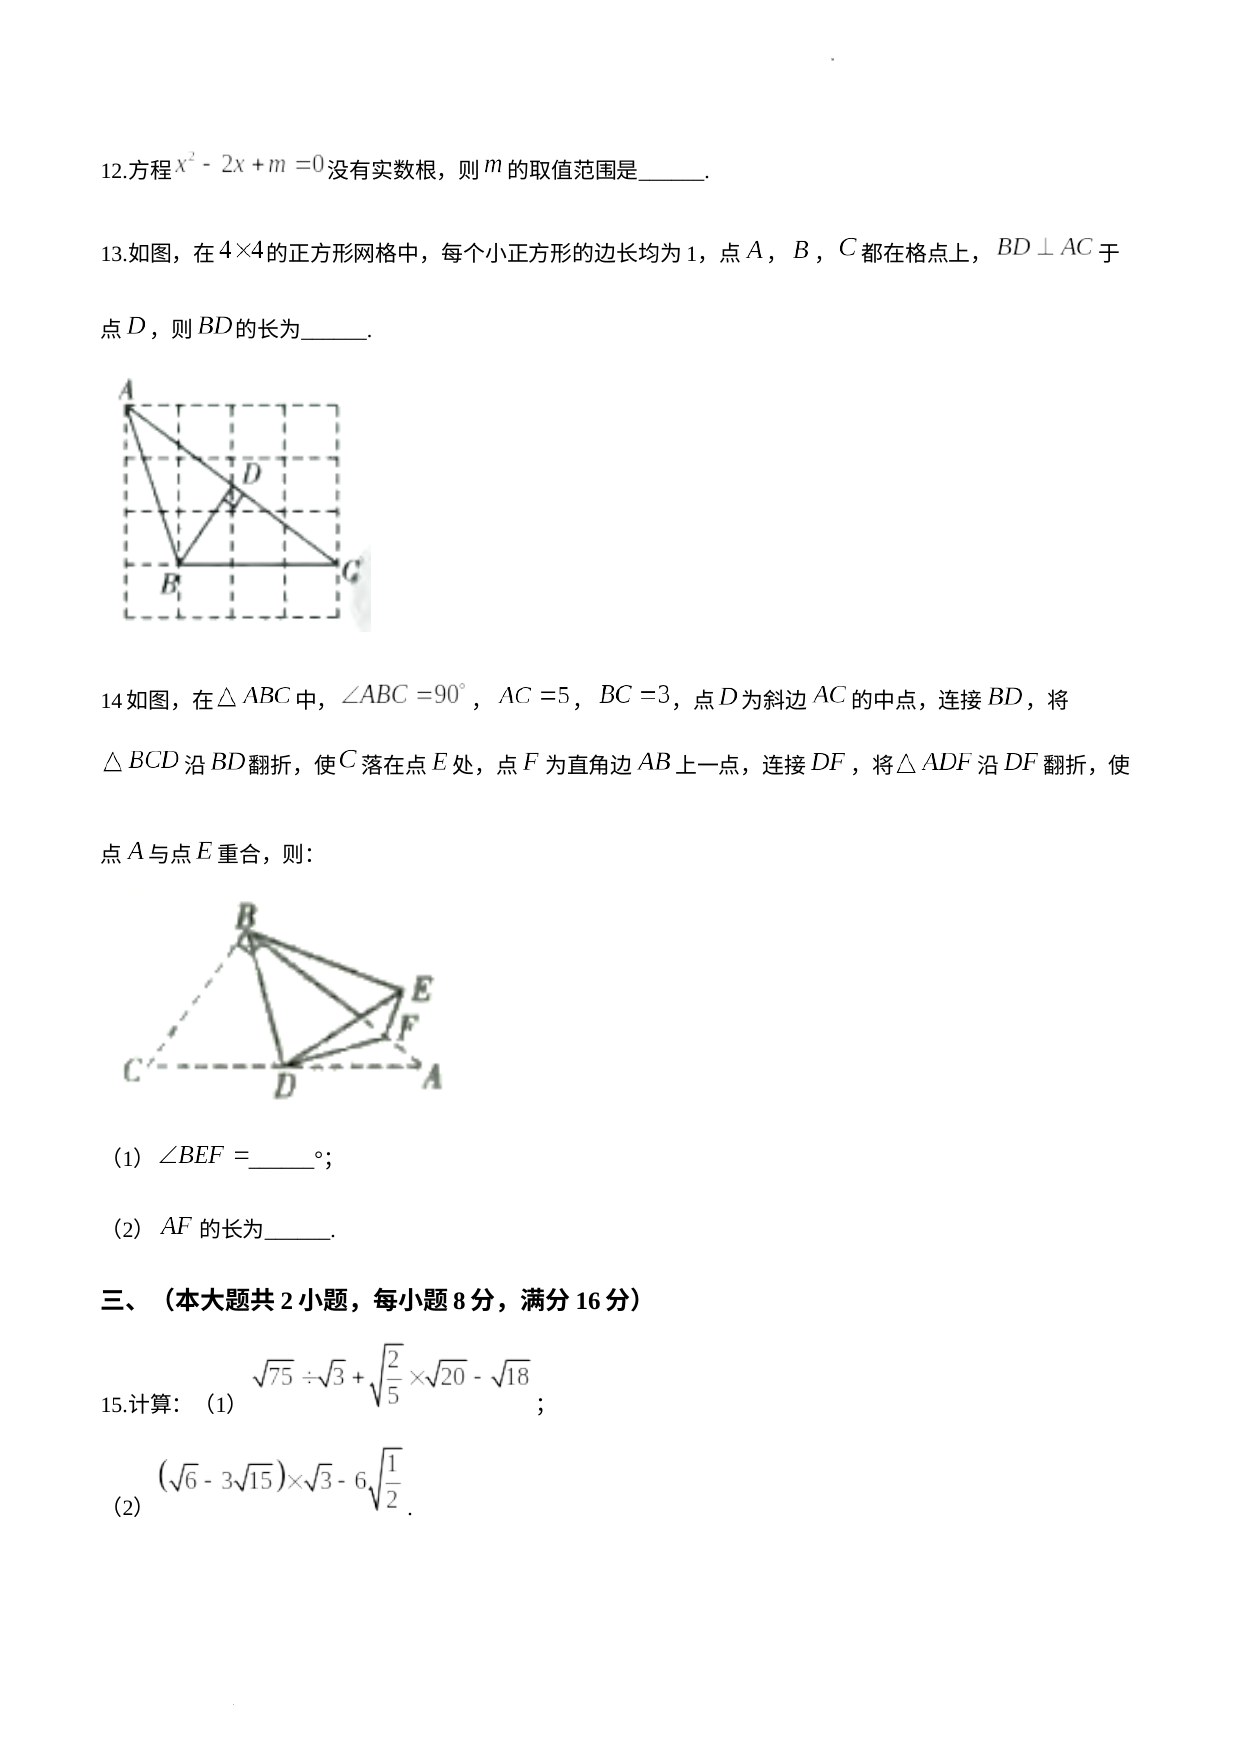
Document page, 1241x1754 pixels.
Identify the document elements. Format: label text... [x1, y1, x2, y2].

text 三、（本大题共2小题，每小题8分，满分16分） [100, 1266, 1140, 1331]
picture [100, 366, 371, 632]
text （2）. [100, 1442, 1140, 1540]
text 14如图，在中，，，，点为斜边的中点，连接，将沿翻折，使落在点处，点为直角边上一点，连接，将沿翻折，使点与点重合，则： [100, 664, 1140, 885]
text 13.如图，在的正方形网格中，每个小正方形的边长均为1，点，，都在格点上，于点，则的长为______. [100, 217, 1140, 360]
text （1）______°； [100, 1124, 1140, 1189]
text 15.计算：（1）； [100, 1338, 1140, 1436]
text （2）的长为______. [100, 1195, 1140, 1260]
text 12.方程没有实数根，则的取值范围是______. [100, 146, 1140, 211]
picture [100, 890, 455, 1110]
